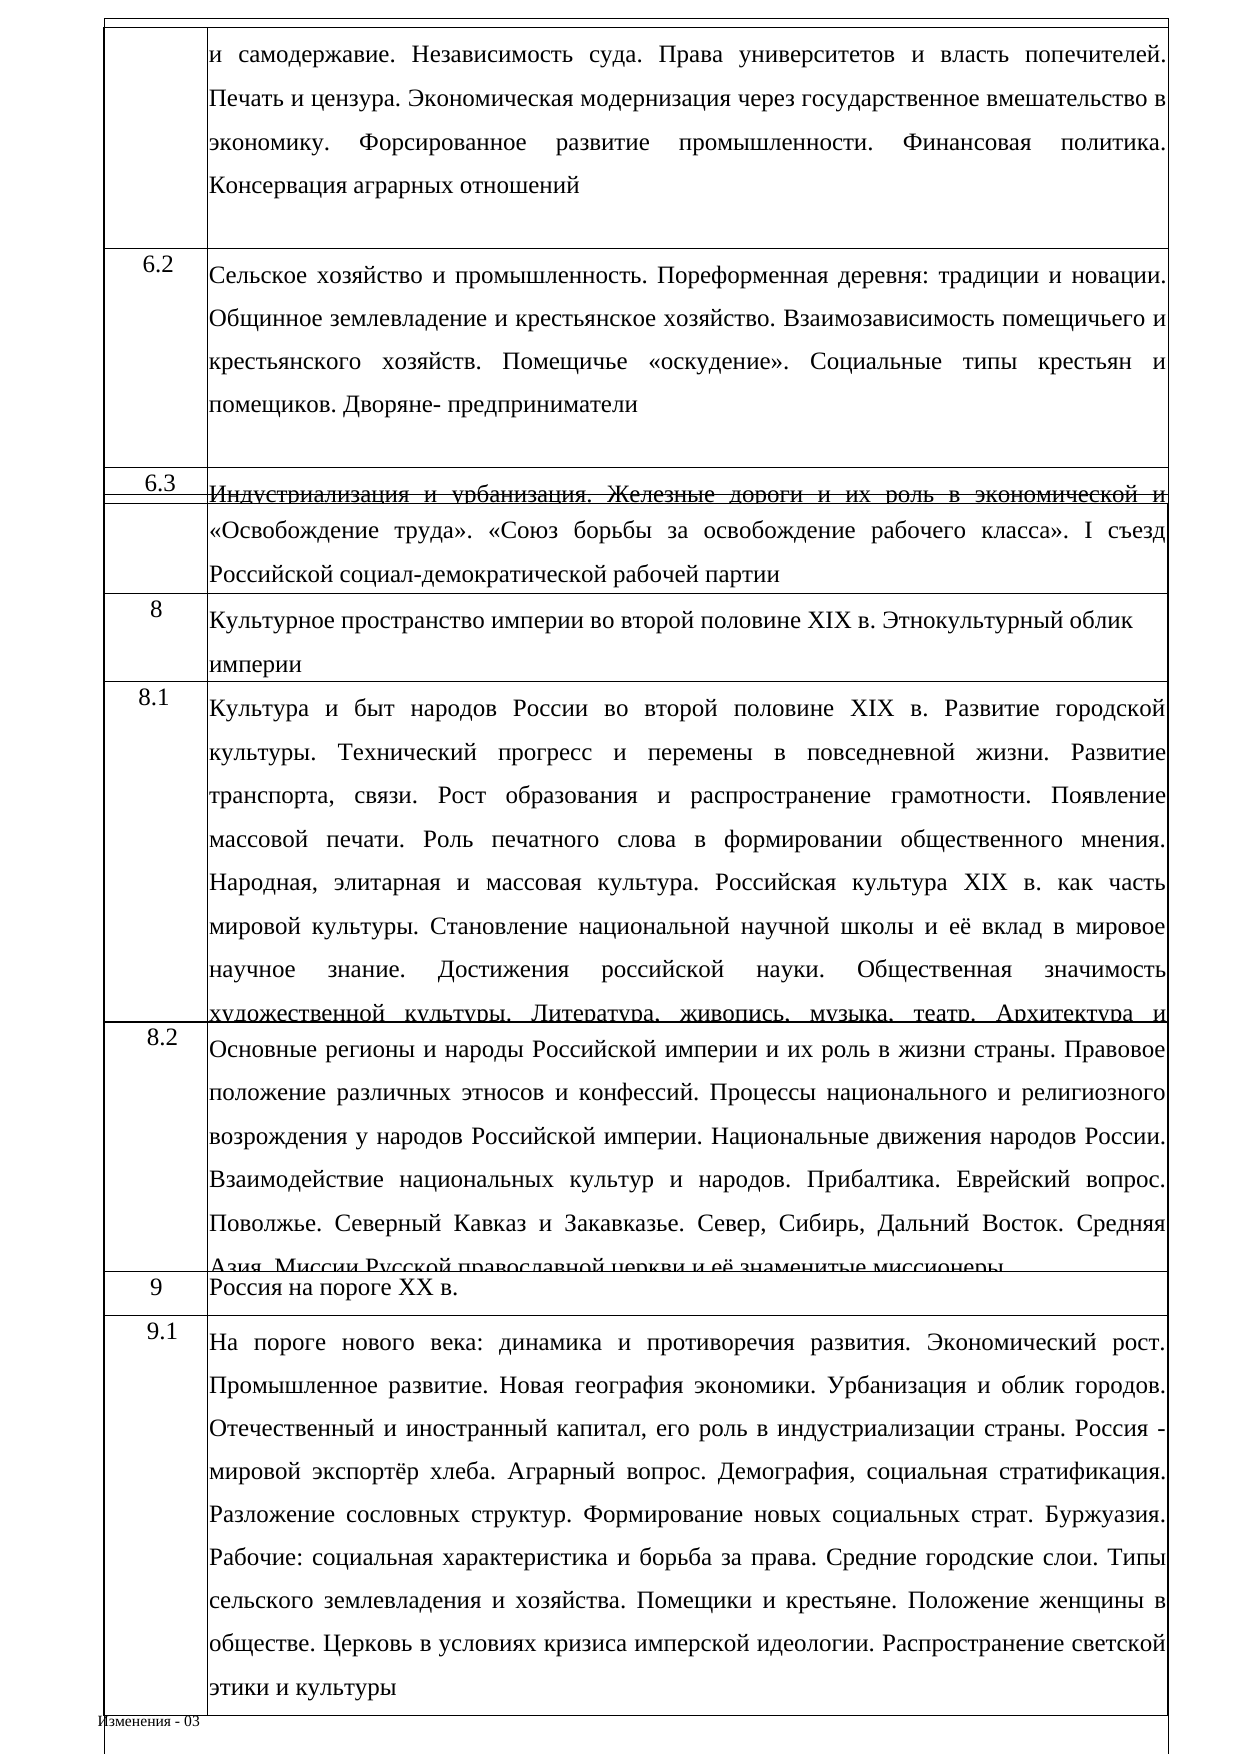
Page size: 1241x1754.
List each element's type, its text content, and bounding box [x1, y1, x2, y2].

table_cell 9 [105, 1272, 207, 1315]
table_header [105, 28, 207, 248]
table_cell 6.3 [105, 468, 207, 494]
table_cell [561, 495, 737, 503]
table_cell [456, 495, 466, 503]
table_cell Россия на пороге XX в. [208, 1272, 1167, 1315]
table_header [105, 504, 207, 593]
table_cell Культурное пространство империи во второй половине XIX в. Этнокультурный облик империи [208, 594, 1167, 681]
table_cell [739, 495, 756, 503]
table_header и самодержавие. Независимость суда. Права университетов и власть попечителей. Печать и цензура. Экономическая модернизация через государственное вмешательство в экономику. Форсированное развитие промышленности. Финансовая политика. Консервация аграрных отношений [208, 28, 1168, 248]
table_cell 8 [105, 594, 207, 681]
table_cell 9.1 [105, 1316, 207, 1715]
table_cell На пороге нового века: динамика и противоречия развития. Экономический рост. Промышленное развитие. Новая география экономики. Урбанизация и облик городов. Отечественный и иностранный капитал, его роль в индустриализации страны. Россия - мировой экспортёр хлеба. Аграрный вопрос. Демография, социальная стратификация. Разложение сословных структур. Формирование новых социальных страт. Буржуазия. Рабочие: социальная характеристика и борьба за права. Средние городские слои. Типы сельского землевладения и хозяйства. Помещики и крестьяне. Положение женщины в обществе. Церковь в условиях кризиса имперской идеологии. Распространение светской этики и культуры [208, 1316, 1167, 1715]
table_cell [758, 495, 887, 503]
table_cell 8.1 [105, 682, 207, 1021]
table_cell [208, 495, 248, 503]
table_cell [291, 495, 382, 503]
table_cell Основные регионы и народы Российской империи и их роль в жизни страны. Правовое положение различных этносов и конфессий. Процессы национального и религиозного возрождения у народов Российской империи. Национальные движения народов России. Взаимодействие национальных культур и народов. Прибалтика. Еврейский вопрос. Поволжье. Северный Кавказ и Закавказье. Север, Сибирь, Дальний Восток. Средняя Азия. Миссии Русской православной церкви и её знаменитые миссионеры [208, 1023, 1167, 1271]
table_cell 8.2 [105, 1023, 207, 1271]
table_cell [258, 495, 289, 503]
table_cell Индустриализация и урбанизация. Железные дороги и их роль в экономической и социальной модернизации. Миграции сельского населения в города. Рабочий вопрос и его особенности в России. Государственные, общественные и частнопредпринимательские способы его решения [208, 468, 1168, 494]
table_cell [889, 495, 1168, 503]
table_cell 6.2 [105, 249, 207, 467]
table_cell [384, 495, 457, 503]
table_header «Освобождение труда». «Союз борьбы за освобождение рабочего класса». I съезд Российской социал-демократической рабочей партии [208, 504, 1167, 593]
table_cell Культура и быт народов России во второй половине XIX в. Развитие городской культуры. Технический прогресс и перемены в повседневной жизни. Развитие транспорта, связи. Рост образования и распространение грамотности. Появление массовой печати. Роль печатного слова в формировании общественного мнения. Народная, элитарная и массовая культура. Российская культура XIX в. как часть мировой культуры. Становление национальной научной школы и её вклад в мировое научное знание. Достижения российской науки. Общественная значимость художественной культуры. Литература, живопись, музыка, театр. Архитектура и градостроительство [208, 682, 1167, 1021]
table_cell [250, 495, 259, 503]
table_cell Сельское хозяйство и промышленность. Пореформенная деревня: традиции и новации. Общинное землевладение и крестьянское хозяйство. Взаимозависимость помещичьего и крестьянского хозяйств. Помещичье «оскудение». Социальные типы крестьян и помещиков. Дворяне- предприниматели [208, 249, 1168, 467]
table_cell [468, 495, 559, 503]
